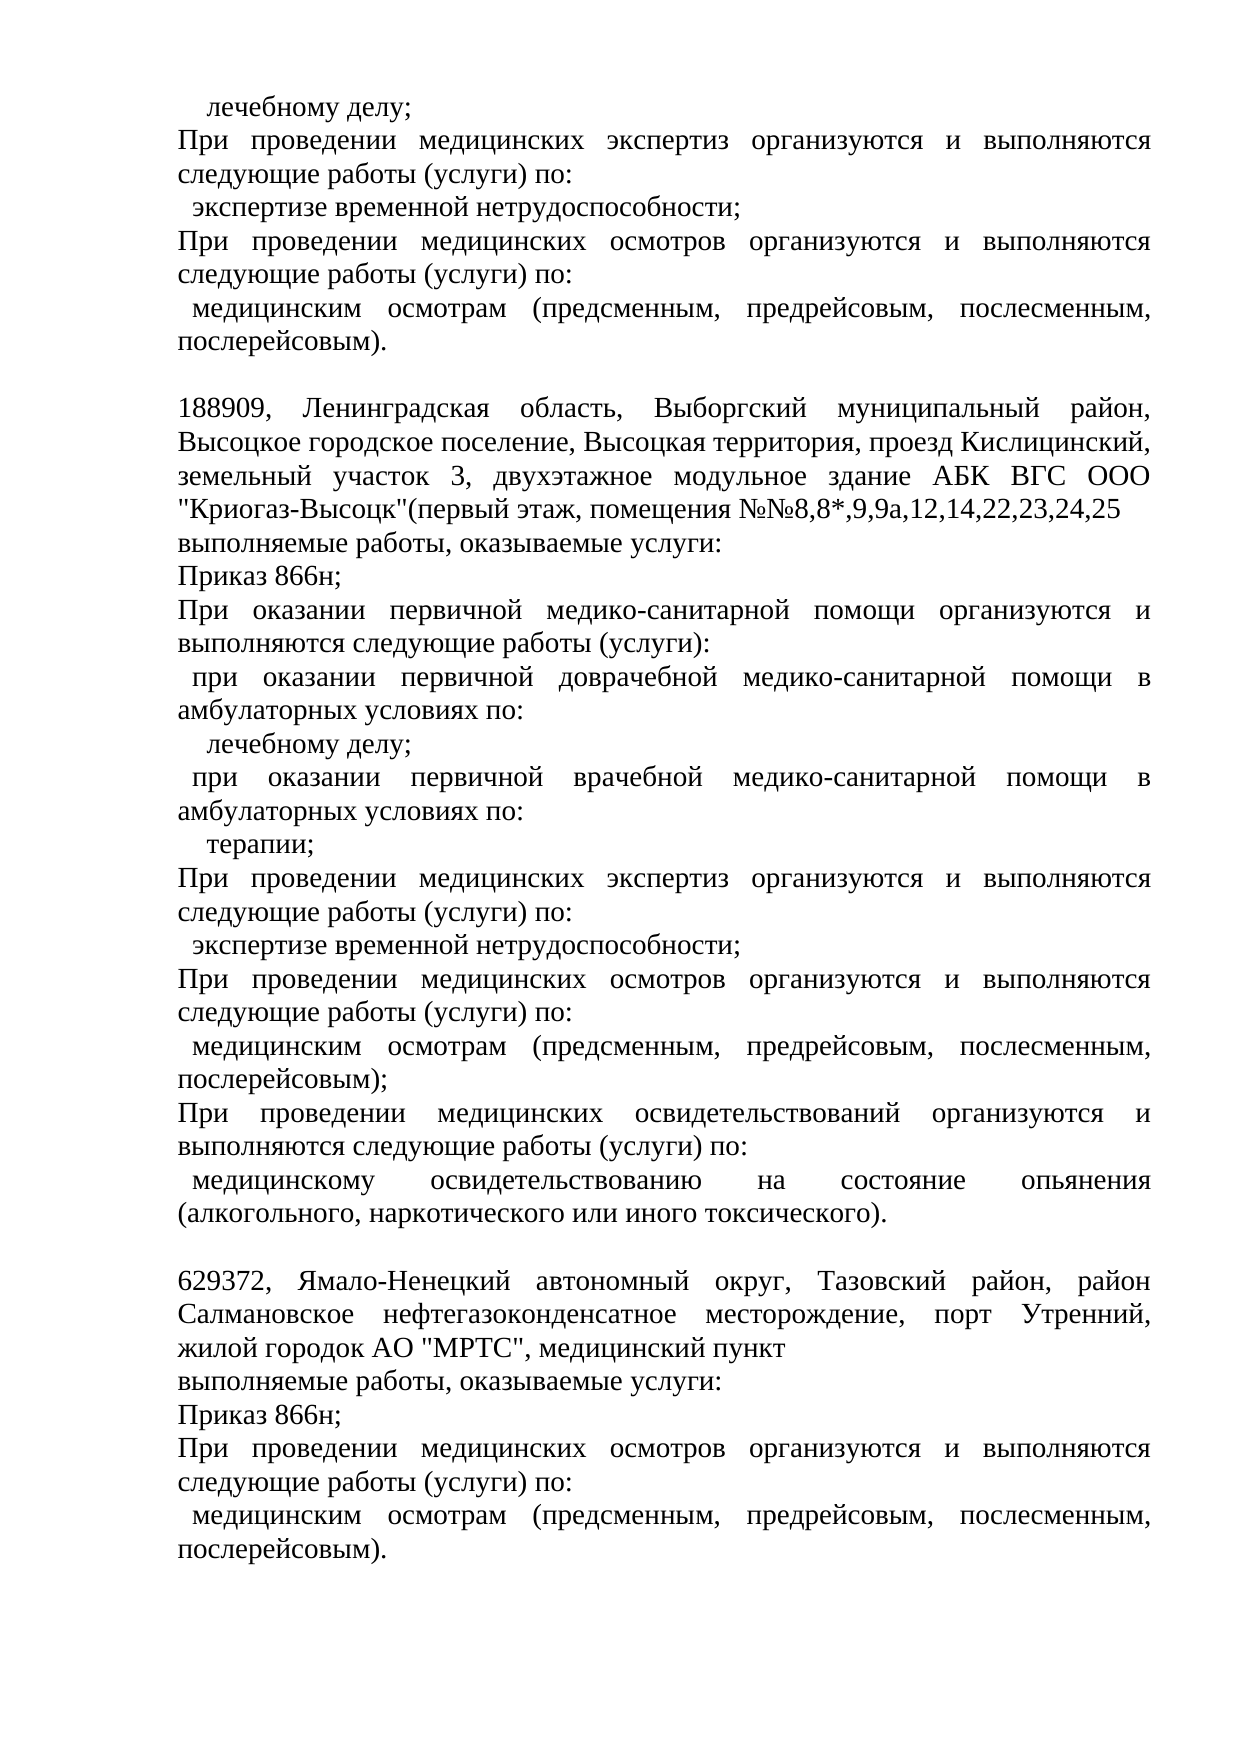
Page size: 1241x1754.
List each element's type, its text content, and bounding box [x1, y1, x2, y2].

text медицинским осмотрам (предсменным, предрейсовым, послесменным, послерейсовым). [177, 290, 1152, 357]
text при оказании первичной доврачебной медико-санитарной помощи в амбулаторных условиях по: [177, 659, 1152, 726]
text 629372, Ямало-Ненецкий автономный округ, Тазовский район, район Салмановское нефтегазоконденсатное месторождение, порт Утренний, жилой городок АО "МРТС", медицинский пункт [177, 1263, 1152, 1363]
text Приказ 866н; [177, 1397, 1152, 1430]
text 188909, Ленинградская область, Выборгский муниципальный район, Высоцкое городское поселение, Высоцкая территория, проезд Кислицинский, земельный участок 3, двухэтажное модульное здание АБК ВГС ООО "Криогаз-Высоцк"(первый этаж, помещения №№8,8*,9,9а,12,14,22,23,24,25 [177, 391, 1152, 525]
text медицинским осмотрам (предсменным, предрейсовым, послесменным, послерейсовым). [177, 1497, 1152, 1564]
text При проведении медицинских осмотров организуются и выполняются следующие работы (услуги) по: [177, 1430, 1152, 1497]
text При проведении медицинских экспертиз организуются и выполняются следующие работы (услуги) по: [177, 122, 1152, 189]
text экспертизе временной нетрудоспособности; [177, 927, 1152, 961]
text терапии; [177, 827, 1152, 860]
text выполняемые работы, оказываемые услуги: [177, 1363, 1152, 1397]
text медицинскому освидетельствованию на состояние опьянения (алкогольного, наркотического или иного токсического). [177, 1162, 1152, 1229]
text При оказании первичной медико-санитарной помощи организуются и выполняются следующие работы (услуги): [177, 592, 1152, 659]
text выполняемые работы, оказываемые услуги: [177, 525, 1152, 558]
text медицинским осмотрам (предсменным, предрейсовым, послесменным, послерейсовым); [177, 1028, 1152, 1095]
text экспертизе временной нетрудоспособности; [177, 189, 1152, 223]
text При проведении медицинских освидетельствований организуются и выполняются следующие работы (услуги) по: [177, 1095, 1152, 1162]
text При проведении медицинских экспертиз организуются и выполняются следующие работы (услуги) по: [177, 860, 1152, 927]
text при оказании первичной врачебной медико-санитарной помощи в амбулаторных условиях по: [177, 759, 1152, 827]
text лечебному делу; [177, 89, 1152, 122]
text При проведении медицинских осмотров организуются и выполняются следующие работы (услуги) по: [177, 223, 1152, 290]
text лечебному делу; [177, 726, 1152, 759]
text Приказ 866н; [177, 558, 1152, 592]
text При проведении медицинских осмотров организуются и выполняются следующие работы (услуги) по: [177, 961, 1152, 1028]
